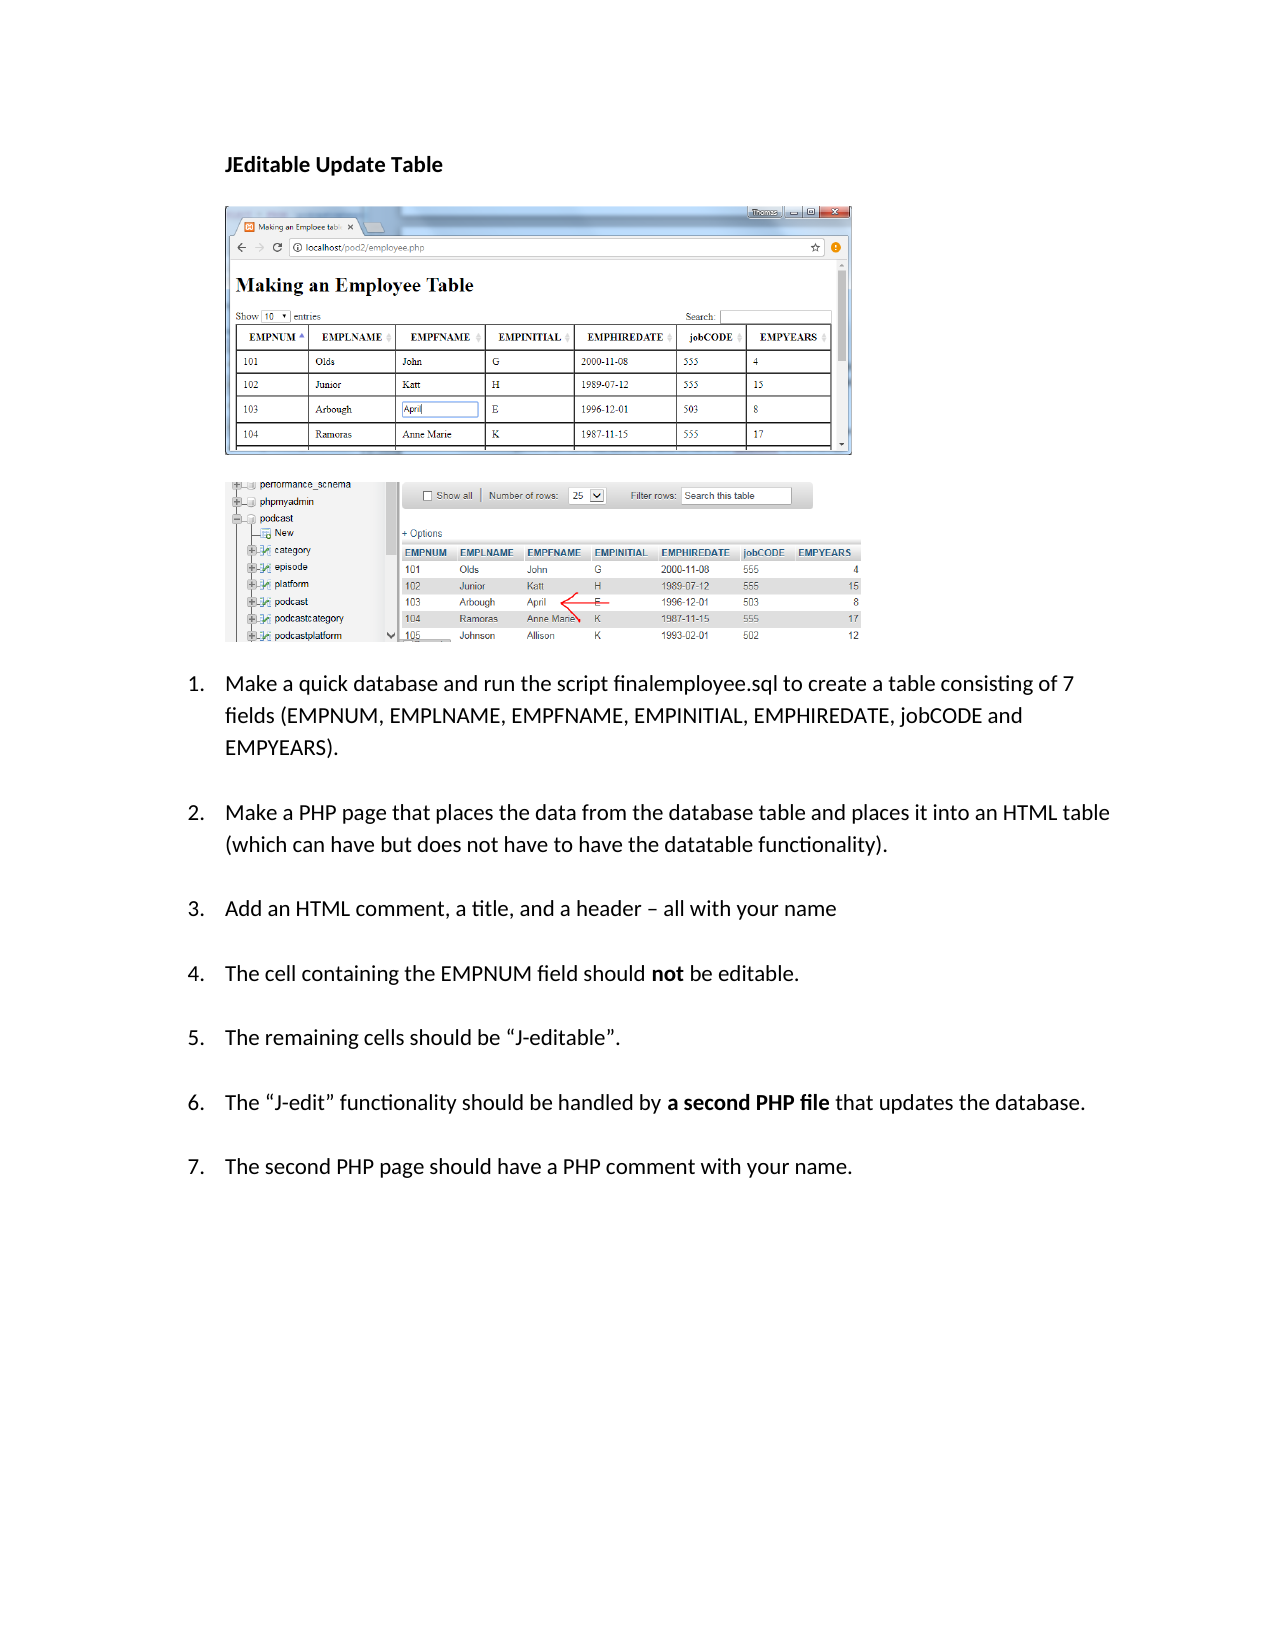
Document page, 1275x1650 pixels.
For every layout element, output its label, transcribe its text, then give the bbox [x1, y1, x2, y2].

list Add an HTML comment, a title, and a header – all with your name [187, 894, 1125, 922]
list Make a quick database and run the script finalemployee.sql to create a table consisting of 7 fields (EMPNUM, EMPLNAME, EMPFNAME, EMPINITIAL, EMPHIREDATE, jobCODE and EMPYEARS). [187, 669, 1125, 762]
list The second PHP page should have a PHP comment with your name. [187, 1152, 1125, 1180]
list JEditable Update Table [225, 150, 1125, 178]
list The cell containing the EMPNUM field should not be editable. [187, 959, 1125, 987]
list The “J-edit” functionality should be handled by a second PHP file that updates the database. [187, 1088, 1125, 1116]
picture [225, 482, 876, 642]
list Make a PHP page that places the data from the database table and places it into an HTML table (which can have but does not have to have the datatable functionality). [187, 798, 1125, 858]
picture [225, 206, 852, 455]
list The remaining cells should be “J-editable”. [187, 1023, 1125, 1051]
